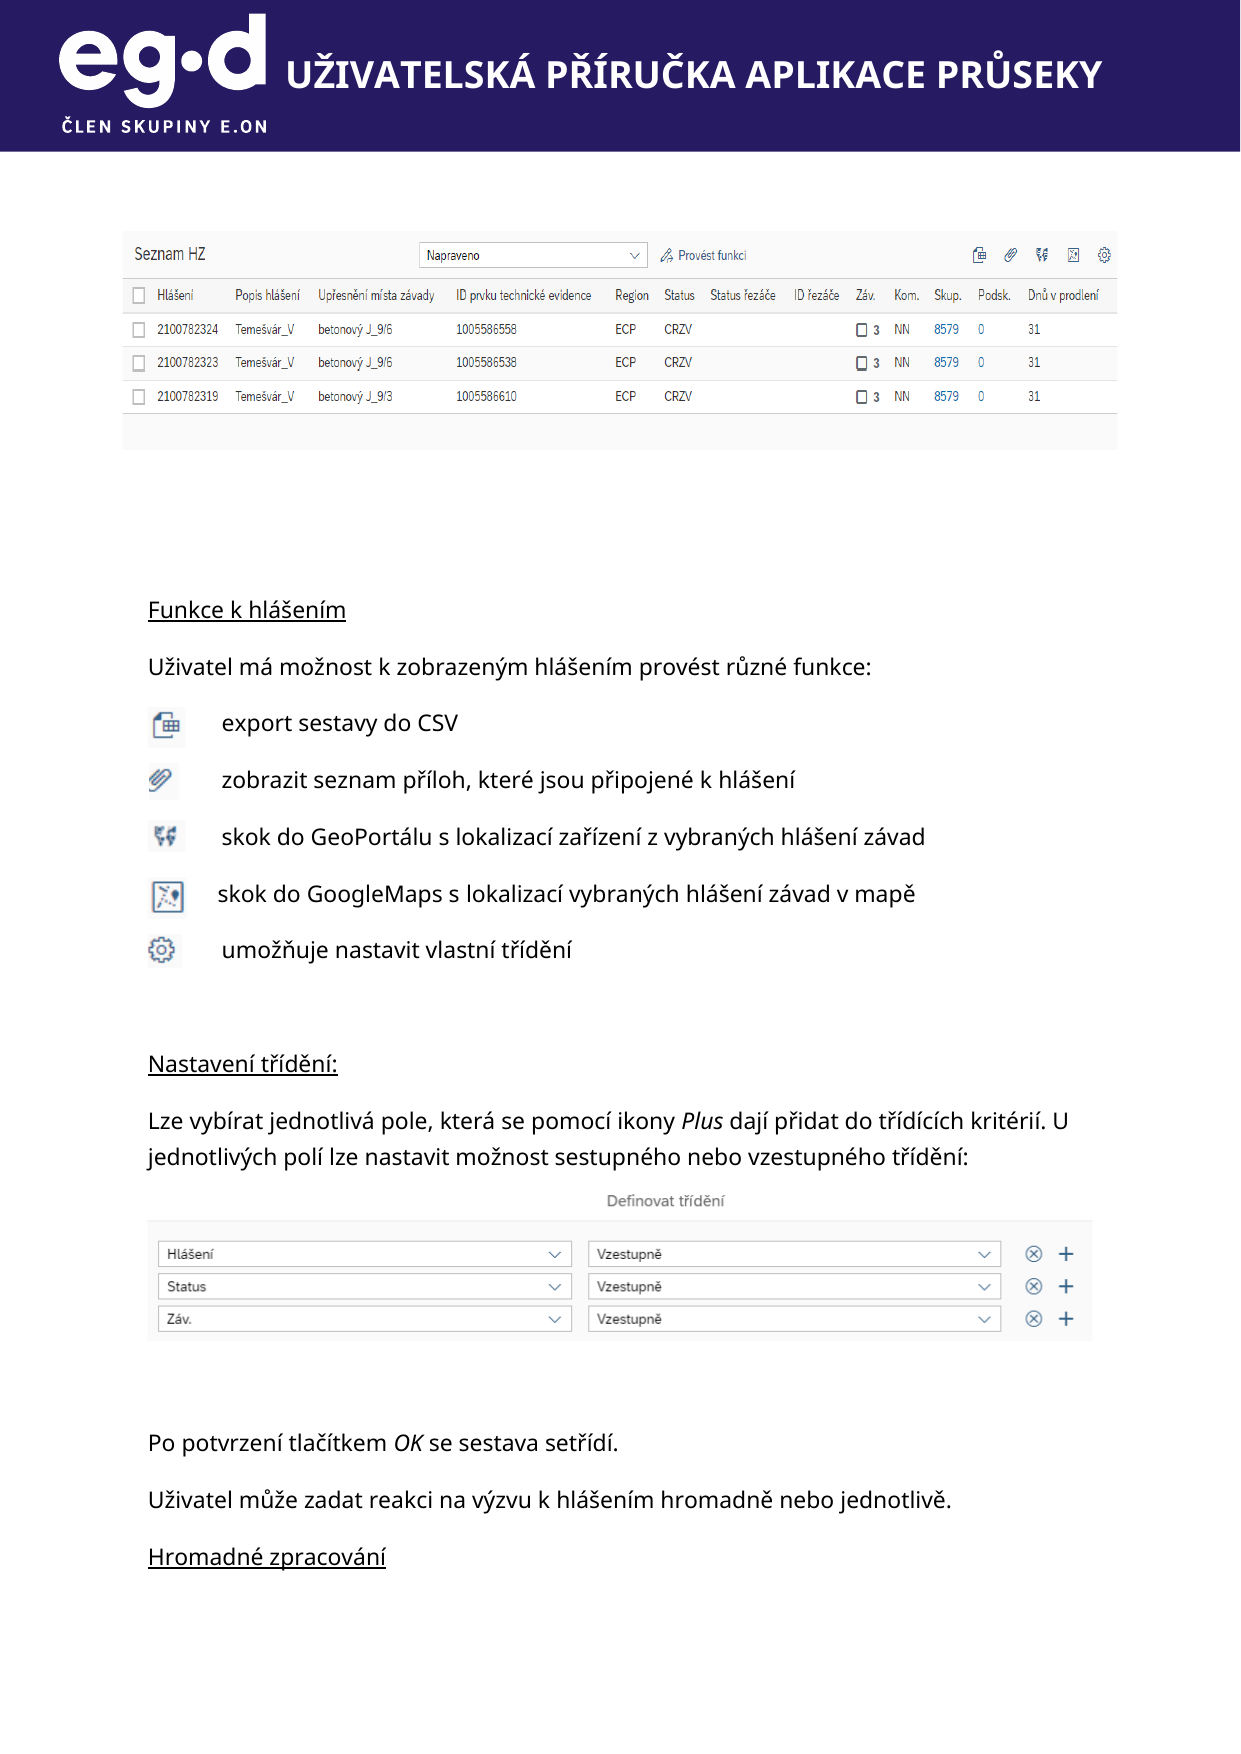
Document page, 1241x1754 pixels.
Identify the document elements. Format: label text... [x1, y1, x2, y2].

picture [147, 877, 187, 919]
text skok do GoogleMaps s lokalizací vybraných hlášení závad v mapě [187, 878, 1093, 909]
text export sestavy do CSV [186, 707, 1093, 738]
picture [147, 934, 183, 968]
picture [147, 820, 186, 852]
text Po potvrzení tlačítkem OK se sestava setřídí. [148, 1427, 1093, 1458]
text Uživatel může zadat reakci na výzvu k hlášením hromadně nebo jednotlivě. [148, 1484, 1093, 1515]
text zobrazit seznam příloh, které jsou připojené k hlášení [178, 764, 1093, 795]
picture [147, 707, 186, 748]
text umožňuje nastavit vlastní třídění [183, 934, 1093, 966]
text skok do GeoPortálu s lokalizací zařízení z vybraných hlášení závad [186, 821, 1093, 852]
picture [147, 763, 178, 797]
text Lze vybírat jednotlivá pole, která se pomocí ikony Plus dají přidat do třídících kritérií. U jednotlivých polí lze nastavit možnost sestupného nebo vzestupného třídění: [148, 1105, 1093, 1172]
picture [147, 1185, 1093, 1341]
text Nastavení třídění: [148, 1048, 1093, 1079]
text Funkce k hlášením [148, 594, 1093, 625]
text Uživatel má možnost k zobrazeným hlášením provést různé funkce: [148, 651, 1093, 682]
picture [122, 231, 1118, 450]
text Hromadné zpracování [148, 1541, 1093, 1572]
